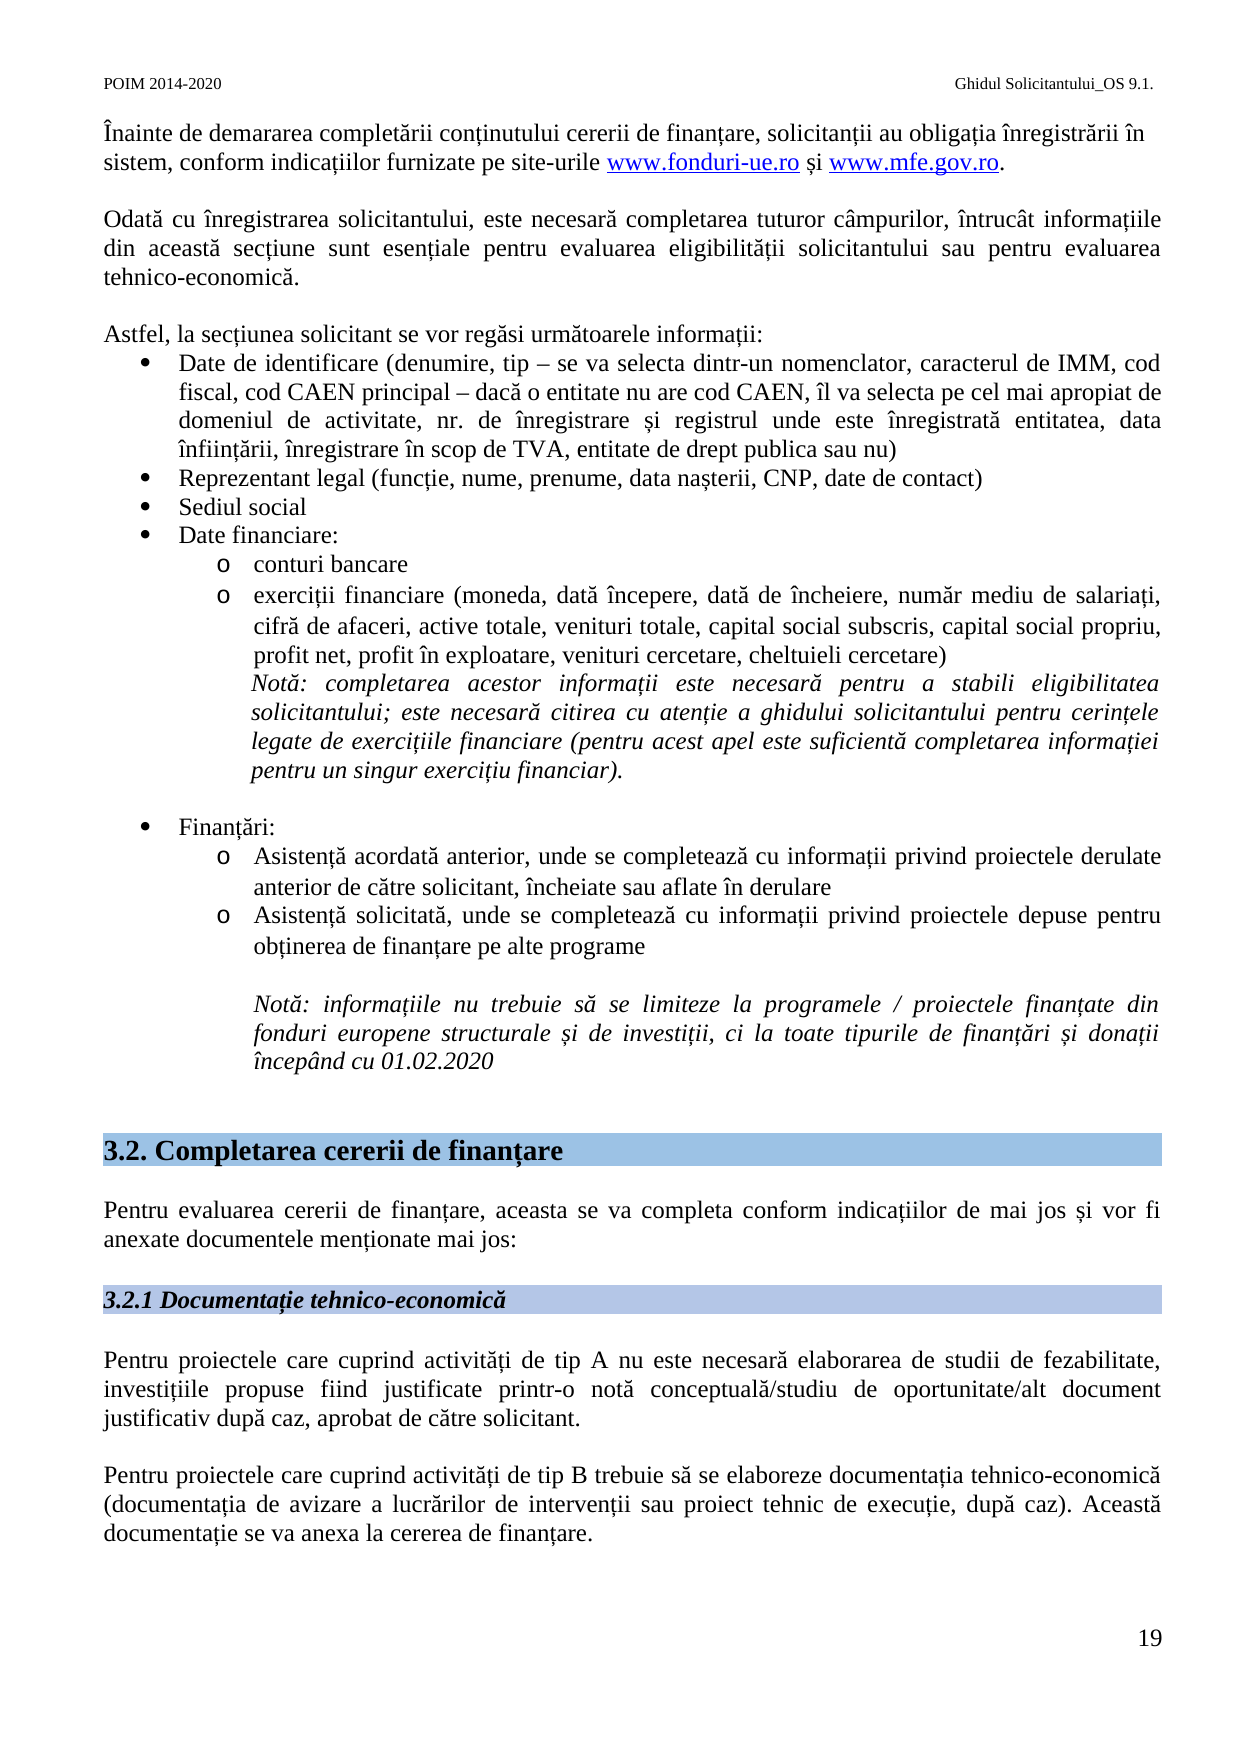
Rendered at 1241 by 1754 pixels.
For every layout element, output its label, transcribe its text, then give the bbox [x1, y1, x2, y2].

text Pentru proiectele care cuprind activități de tip A nu este necesară elaborarea de studii de fezabilitate, investițiile propuse fiind justificate printr-o notă conceptuală/studiu de oportunitate/alt document justificativ după caz, aprobat de către solicitant. [103, 1345, 1162, 1431]
list Date financiare: [141, 521, 1162, 549]
list Asistență acordată anterior, unde se completează cu informații privind proiectele derulate anterior de către solicitant, încheiate sau aflate în derulare [216, 841, 1162, 901]
text Astfel, la secțiunea solicitant se vor regăsi următoarele informații: [103, 319, 1162, 348]
text Înainte de demararea completării conținutului cererii de finanțare, solicitanții au obligația înregistrării în sistem, conform indicațiilor furnizate pe site-urile www.fonduri-ue.ro și www.mfe.gov.ro. [103, 118, 1162, 176]
list Notă: informațiile nu trebuie să se limiteze la programele / proiectele finanțate din fonduri europene structurale și de investiții, ci la toate tipurile de finanțări și donații începând cu 01.02.2020 [253, 989, 1162, 1075]
text Pentru proiectele care cuprind activități de tip B trebuie să se elaboreze documentația tehnico-economică (documentația de avizare a lucrărilor de intervenții sau proiect tehnic de execuție, după caz). Această documentație se va anexa la cererea de finanțare. [103, 1460, 1162, 1546]
subtitle 3.2. Completarea cererii de finanțare [103, 1133, 1162, 1166]
list Date de identificare (denumire, tip – se va selecta dintr-un nomenclator, caracterul de IMM, cod fiscal, cod CAEN principal – dacă o entitate nu are cod CAEN, îl va selecta pe cel mai apropiat de domeniul de activitate, nr. de înregistrare și registrul unde este înregistrată entitatea, data înființării, înregistrare în scop de TVA, entitate de drept publica sau nu) [141, 348, 1162, 463]
list Asistență solicitată, unde se completează cu informații privind proiectele depuse pentru obținerea de finanțare pe alte programe [216, 901, 1162, 960]
text Odată cu înregistrarea solicitantului, este necesară completarea tuturor câmpurilor, întrucât informațiile din această secțiune sunt esențiale pentru evaluarea eligibilității solicitantului sau pentru evaluarea tehnico-economică. [103, 204, 1162, 291]
list exerciții financiare (moneda, dată începere, dată de încheiere, număr mediu de salariați, cifră de afaceri, active totale, venituri totale, capital social subscris, capital social propriu, profit net, profit în exploatare, venituri cercetare, cheltuieli cercetare) [216, 580, 1162, 668]
list conturi bancare [216, 549, 1162, 580]
list Reprezentant legal (funcție, nume, prenume, data nașterii, CNP, date de contact) [141, 463, 1162, 492]
list Notă: completarea acestor informații este necesară pentru a stabili eligibilitatea solicitantului; este necesară citirea cu atenție a ghidului solicitantului pentru cerințele legate de exercițiile financiare (pentru acest apel este suficientă completarea informației pentru un singur exercițiu financiar). [251, 668, 1162, 783]
text 3.2.1 Documentație tehnico-economică [103, 1285, 1162, 1314]
text Pentru evaluarea cererii de finanțare, aceasta se va completa conform indicațiilor de mai jos și vor fi anexate documentele menționate mai jos: [103, 1195, 1162, 1252]
list Finanțări: [141, 812, 1162, 841]
list Sediul social [141, 492, 1162, 521]
